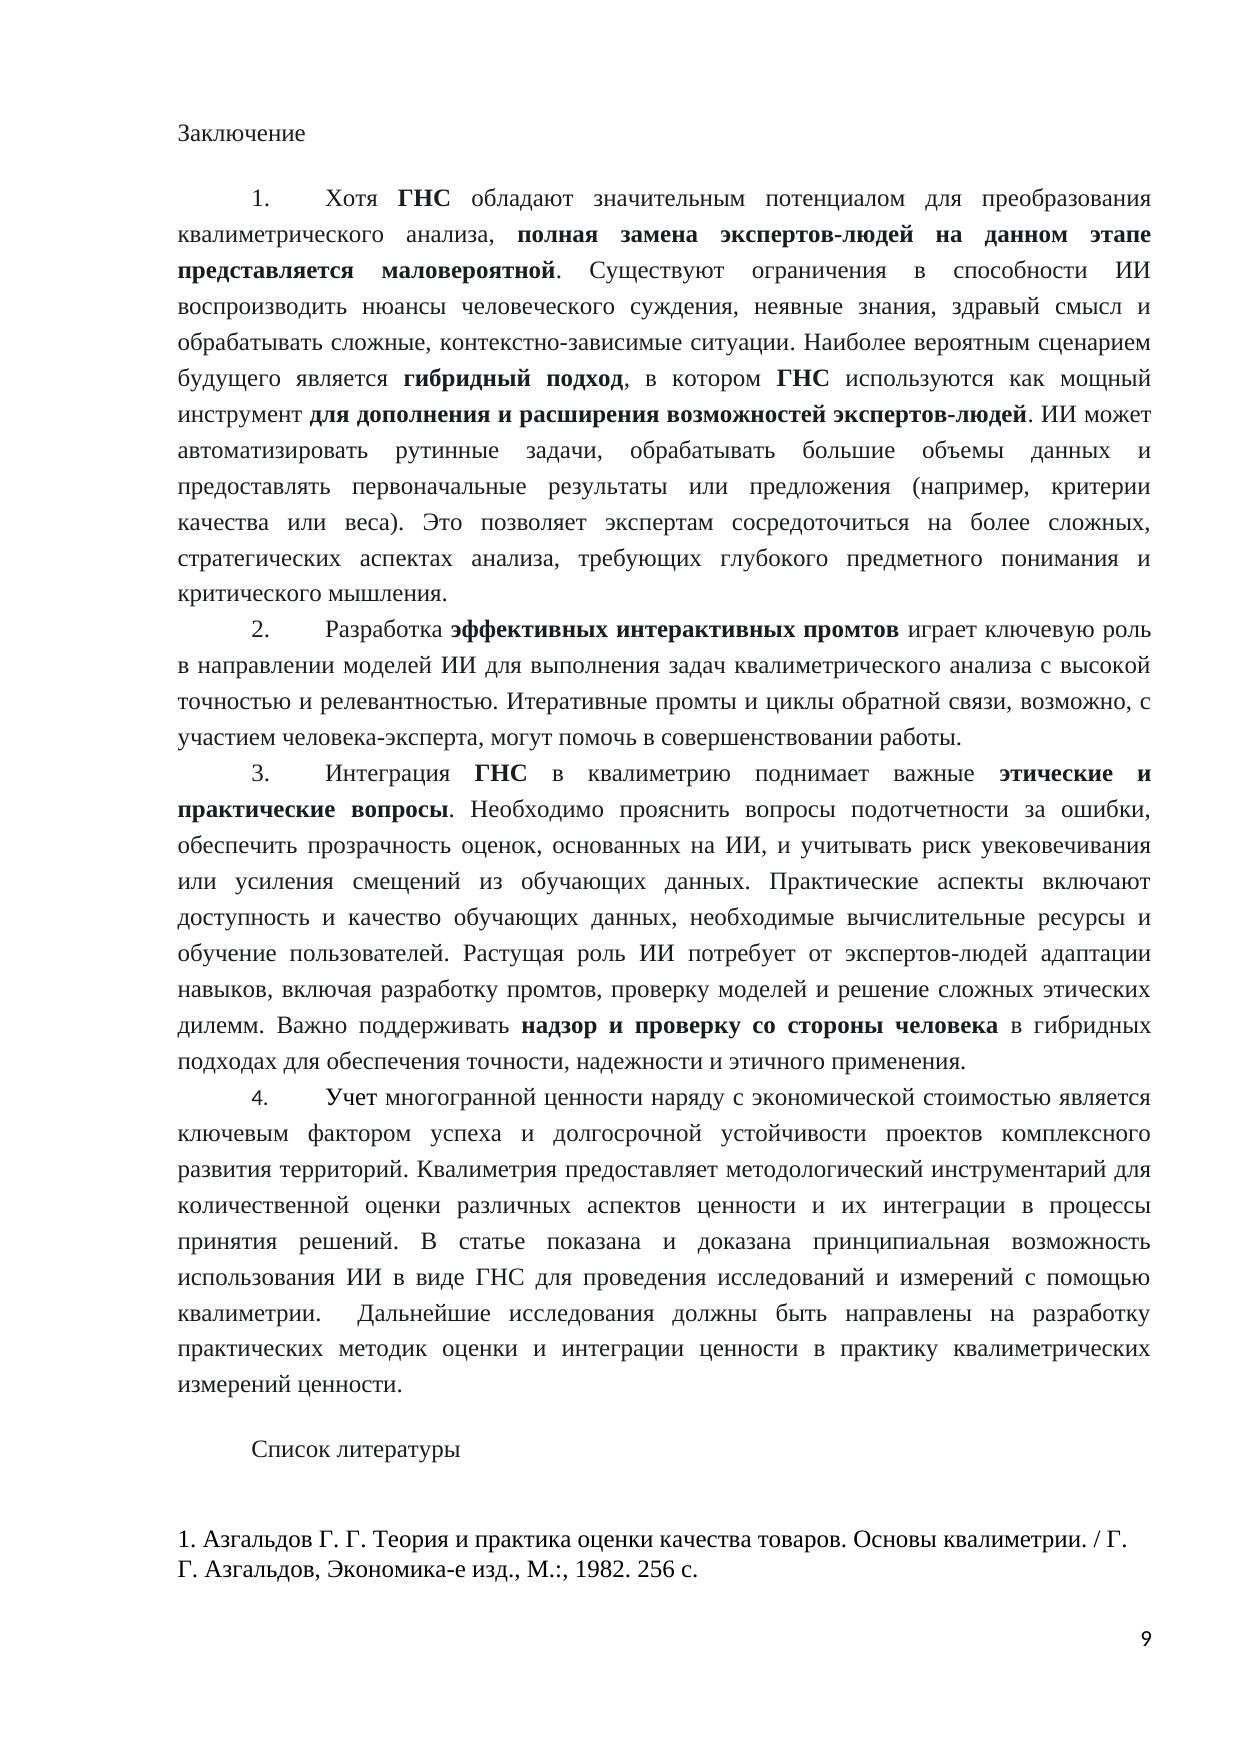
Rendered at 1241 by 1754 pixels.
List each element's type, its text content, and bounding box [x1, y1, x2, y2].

list Разработка эффективных интерактивных промтов играет ключевую роль в направлении моделей ИИ для выполнения задач квалиметрического анализа с высокой точностью и релевантностью. Итеративные промты и циклы обратной связи, возможно, с участием человека-эксперта, могут помочь в совершенствовании работы. [177, 644, 1152, 780]
list Учет многогранной ценности наряду с экономической стоимостью является ключевым фактором успеха и долгосрочной устойчивости проектов комплексного развития территорий. Квалиметрия предоставляет методологический инструментарий для количественной оценки различных аспектов ценности и их интеграции в процессы принятия решений. В статье показана и доказана принципиальная возможность использования ИИ в виде ГНС для проведения исследований и измерений с помощью квалиметрии. Дальнейшие исследования должны быть направлены на разработку практических методик оценки и интеграции ценности в практику квалиметрических измерений ценности. [177, 1169, 1152, 1486]
text Заключение [177, 118, 1152, 147]
list Интеграция ГНС в квалиметрию поднимает важные этические и практические вопросы. Необходимо прояснить вопросы подотчетности за ошибки, обеспечить прозрачность оценок, основанных на ИИ, и учитывать риск увековечивания или усиления смещений из обучающих данных. Практические аспекты включают доступность и качество обучающих данных, необходимые вычислительные ресурсы и обучение пользователей. Растущая роль ИИ потребует от экспертов-людей адаптации навыков, включая разработку промтов, проверку моделей и решение сложных этических дилемм. Важно поддерживать надзор и проверку со стороны человека в гибридных подходах для обеспечения точности, надежности и этичного применения. [177, 817, 1152, 1133]
text Список литературы [177, 1522, 1152, 1551]
list Хотя ГНС обладают значительным потенциалом для преобразования квалиметрического анализа, полная замена экспертов-людей на данном этапе представляется маловероятной. Существуют ограничения в способности ИИ воспроизводить нюансы человеческого суждения, неявные знания, здравый смысл и обрабатывать сложные, контекстно-зависимые ситуации. Наиболее вероятным сценарием будущего является гибридный подход, в котором ГНС используются как мощный инструмент для дополнения и расширения возможностей экспертов-людей. ИИ может автоматизировать рутинные задачи, обрабатывать большие объемы данных и предоставлять первоначальные результаты или предложения (например, критерии качества или веса). Это позволяет экспертам сосредоточиться на более сложных, стратегических аспектах анализа, требующих глубокого предметного понимания и критического мышления. [177, 183, 1152, 607]
